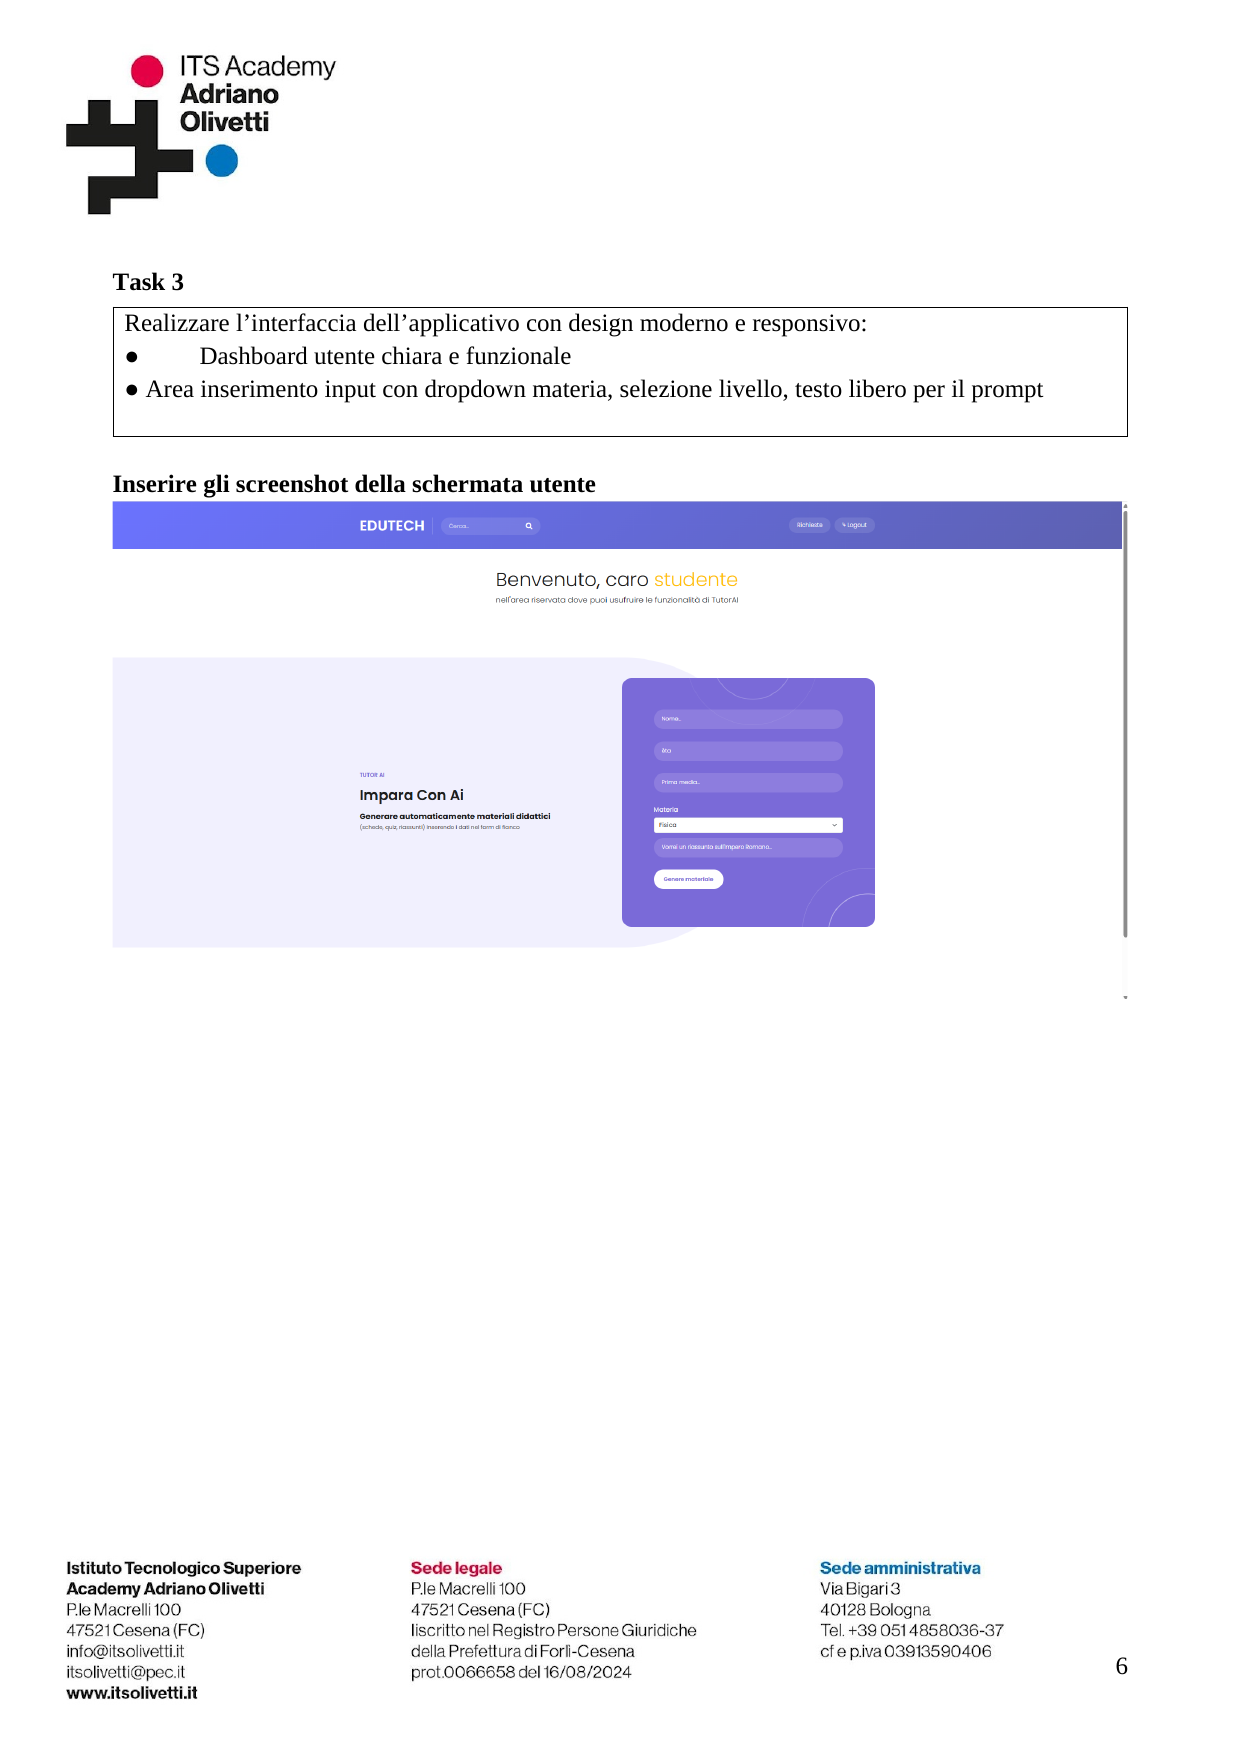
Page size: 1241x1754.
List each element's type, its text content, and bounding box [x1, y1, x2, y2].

table_header Realizzare l’interfaccia dell’applicativo con design moderno e responsivo: ● Dashboard utente chiara e funzionale ● Area inserimento input con dropdown materia, selezione livello, testo libero per il prompt [114, 308, 1127, 436]
text Inserire gli screenshot della schermata utente [112, 469, 1128, 498]
picture [0, 0, 1241, 1754]
text Task 3 [112, 267, 1128, 296]
